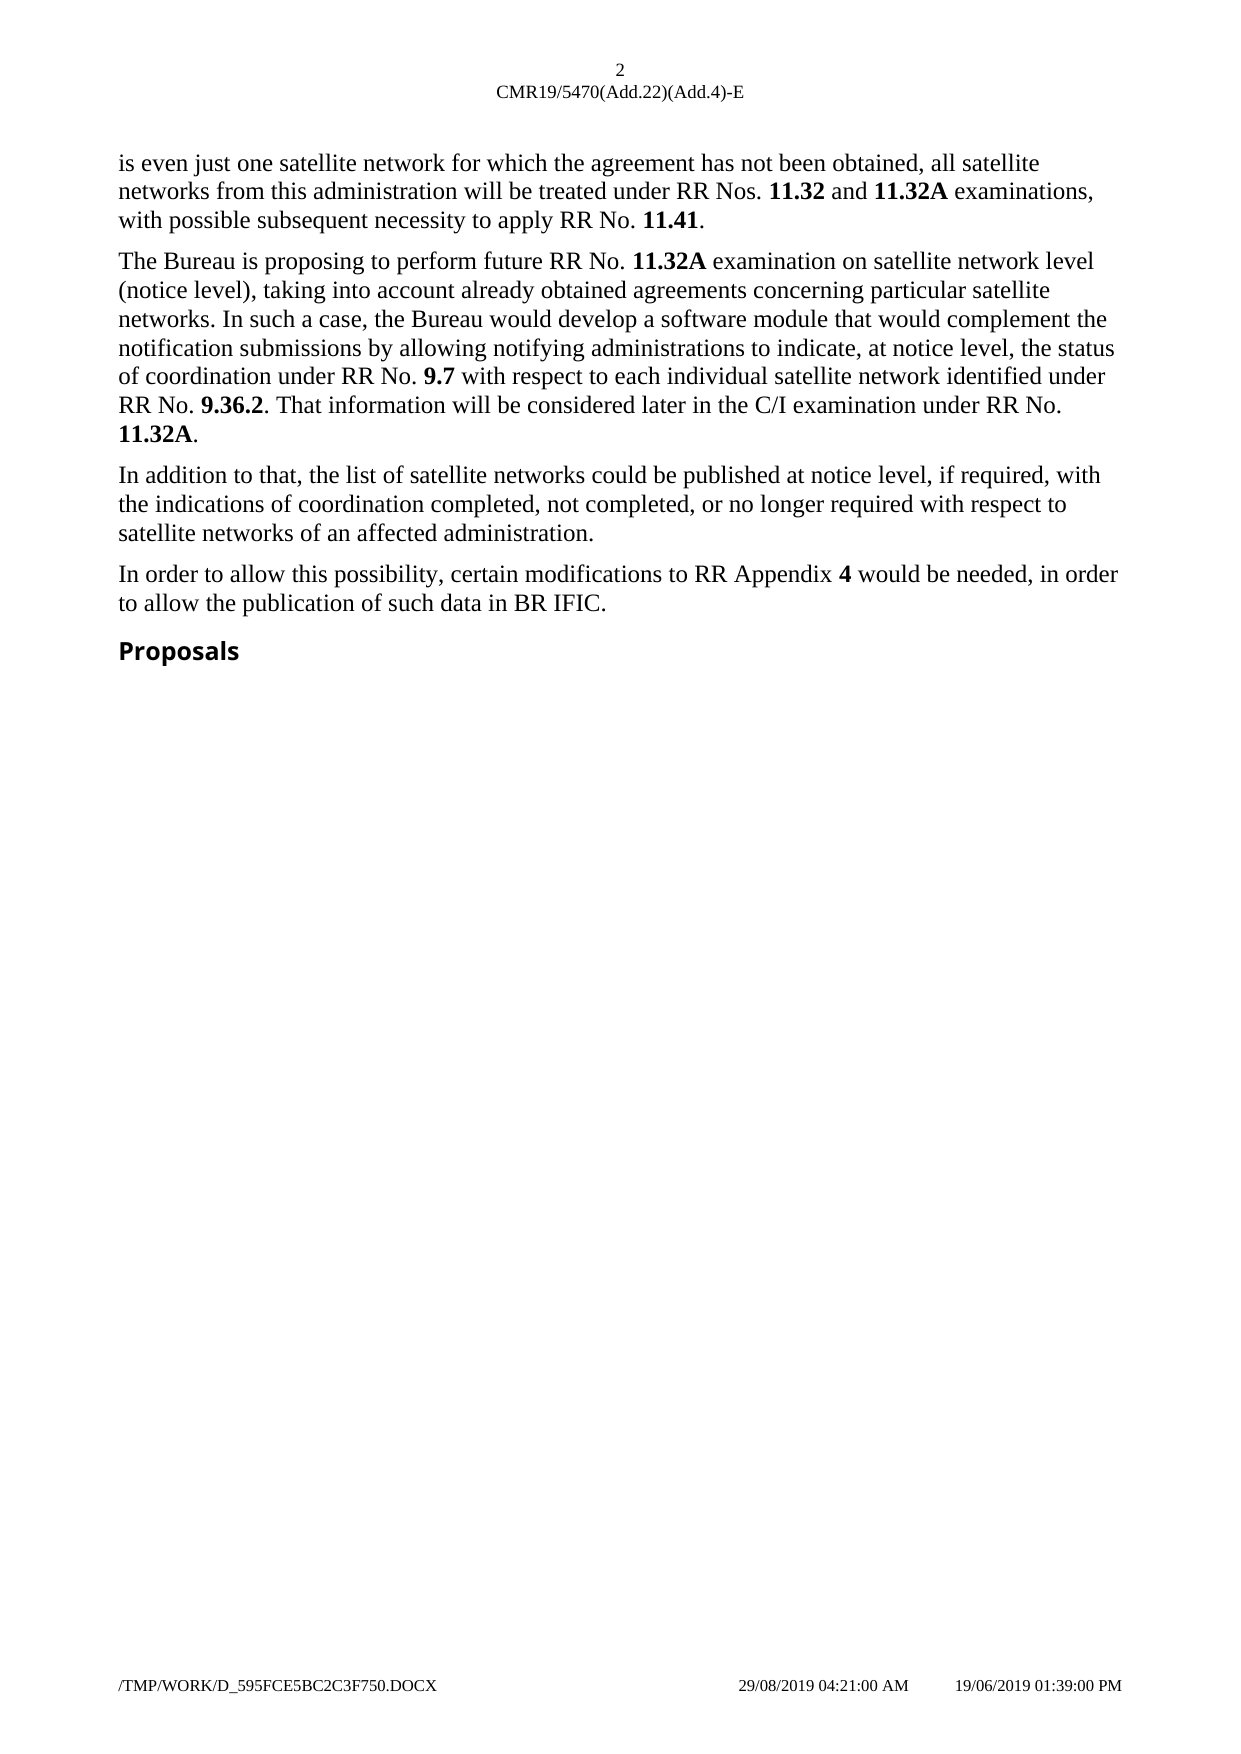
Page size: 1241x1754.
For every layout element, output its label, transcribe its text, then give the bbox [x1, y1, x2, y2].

text In order to allow this possibility, certain modifications to RR Appendix 4 would be needed, in order to allow the publication of such data in BR IFIC. [118, 559, 1122, 616]
text The Bureau is proposing to perform future RR No. 11.32A examination on satellite network level (notice level), taking into account already obtained agreements concerning particular satellite networks. In such a case, the Bureau would develop a software module that would complement the notification submissions by allowing notifying administrations to indicate, at notice level, the status of coordination under RR No. 9.7 with respect to each individual satellite network identified under RR No. 9.36.2. That information will be considered later in the C/I examination under RR No. 11.32A. [118, 246, 1122, 448]
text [118, 148, 1122, 234]
text In addition to that, the list of satellite networks could be published at notice level, if required, with the indications of coordination completed, not completed, or no longer required with respect to satellite networks of an affected administration. [118, 460, 1122, 546]
subtitle Proposals [118, 633, 1122, 667]
